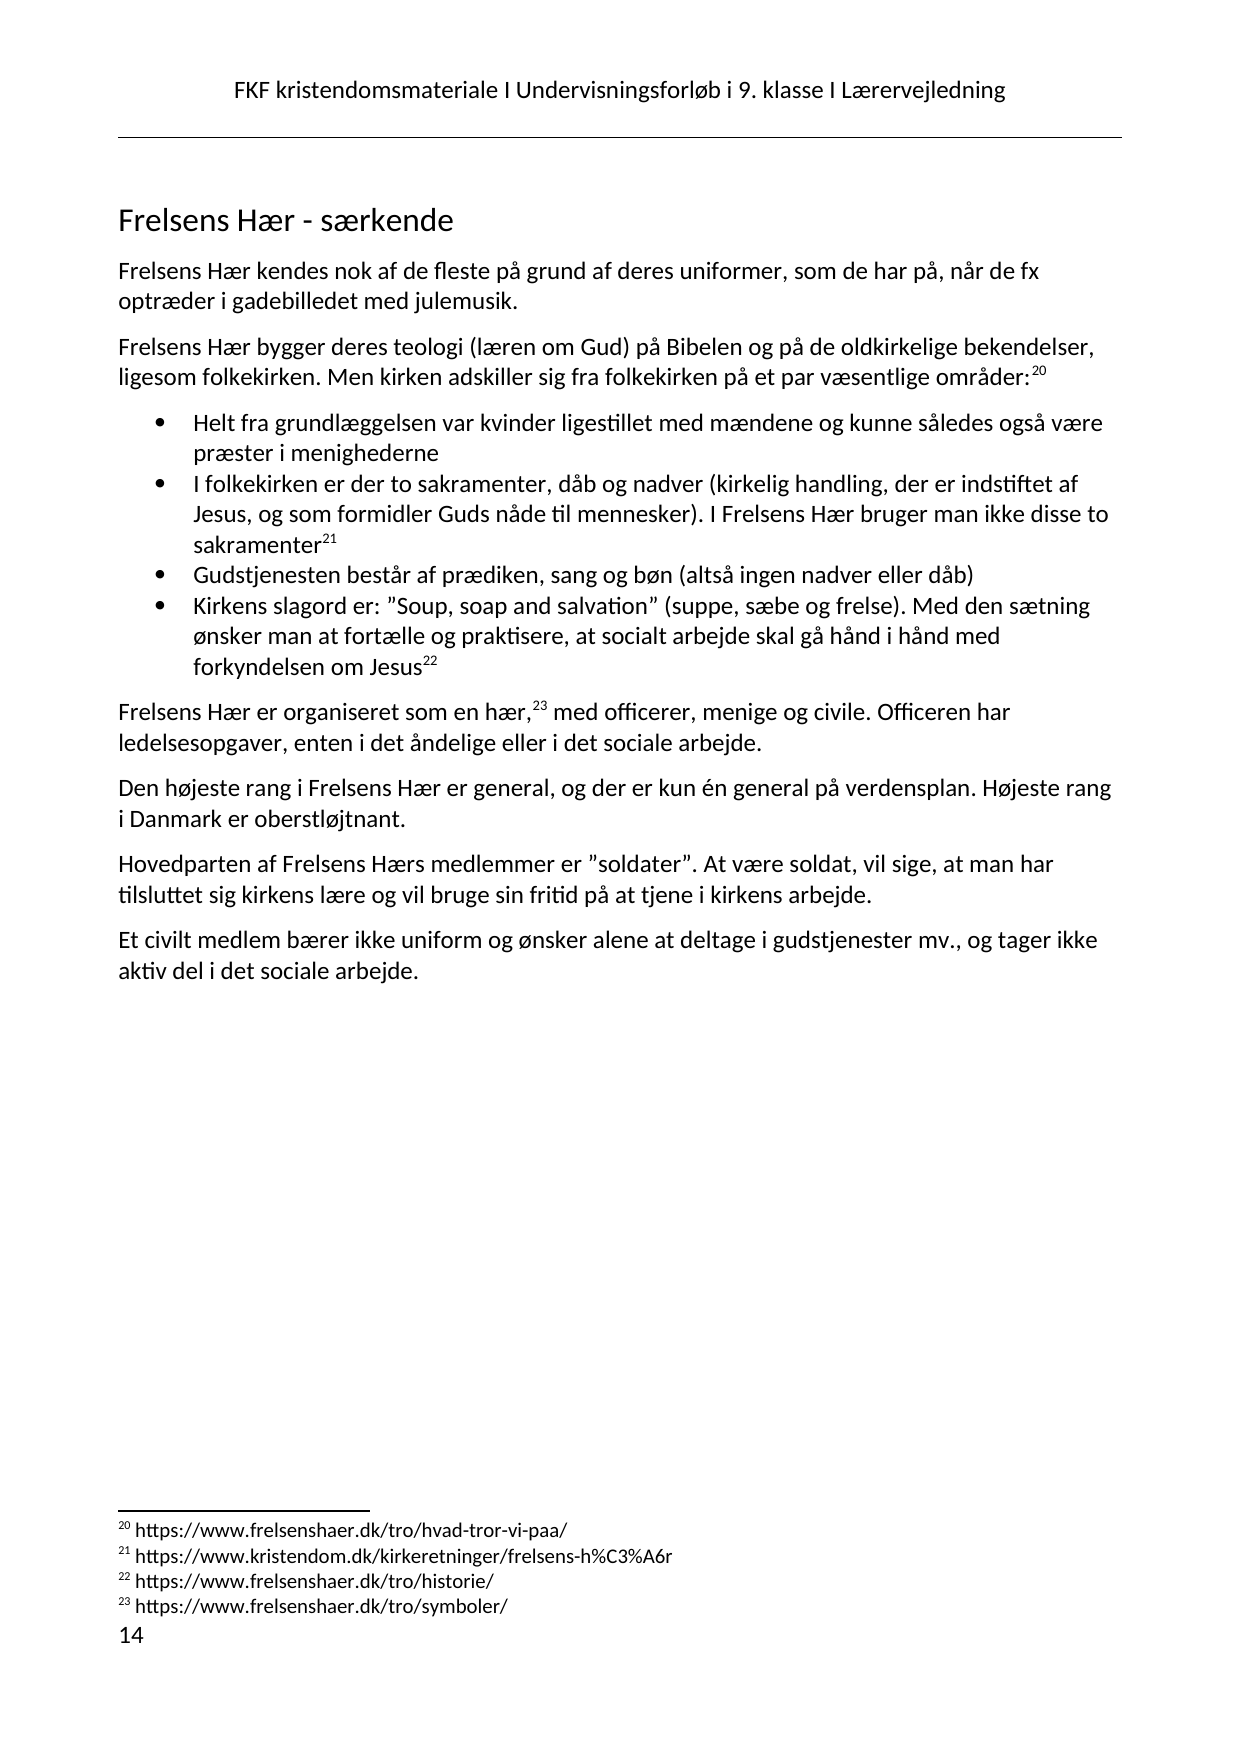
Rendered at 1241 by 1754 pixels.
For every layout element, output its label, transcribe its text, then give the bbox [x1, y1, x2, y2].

text Frelsens Hær er organiseret som en hær, med officerer, menige og civile. Officeren har ledelsesopgaver, enten i det åndelige eller i det sociale arbejde. [118, 697, 1122, 758]
list Gudstjenesten består af prædiken, sang og bøn (altså ingen nadver eller dåb) [156, 559, 1122, 590]
text Et civilt medlem bærer ikke uniform og ønsker alene at deltage i gudstjenester mv., og tager ikke aktiv del i det sociale arbejde. [118, 925, 1122, 986]
text Hovedparten af Frelsens Hærs medlemmer er ”soldater”. At være soldat, vil sige, at man har tilsluttet sig kirkens lære og vil bruge sin fritid på at tjene i kirkens arbejde. [118, 849, 1122, 910]
text Frelsens Hær kendes nok af de fleste på grund af deres uniformer, som de har på, når de fx optræder i gadebilledet med julemusik. [118, 255, 1122, 316]
subtitle Frelsens Hær - særkende [118, 199, 1122, 240]
list I folkekirken er der to sakramenter, dåb og nadver (kirkelig handling, der er indstiftet af Jesus, og som formidler Guds nåde til mennesker). I Frelsens Hær bruger man ikke disse to sakramenter [156, 468, 1122, 559]
list Helt fra grundlæggelsen var kvinder ligestillet med mændene og kunne således også være præster i menighederne [156, 407, 1122, 468]
list Kirkens slagord er: ”Soup, soap and salvation” (suppe, sæbe og frelse). Med den sætning ønsker man at fortælle og praktisere, at socialt arbejde skal gå hånd i hånd med forkyndelsen om Jesus [156, 590, 1122, 682]
text Frelsens Hær bygger deres teologi (læren om Gud) på Bibelen og på de oldkirkelige bekendelser, ligesom folkekirken. Men kirken adskiller sig fra folkekirken på et par væsentlige områder: [118, 331, 1122, 392]
text Den højeste rang i Frelsens Hær er general, og der er kun én general på verdensplan. Højeste rang i Danmark er oberstløjtnant. [118, 773, 1122, 834]
